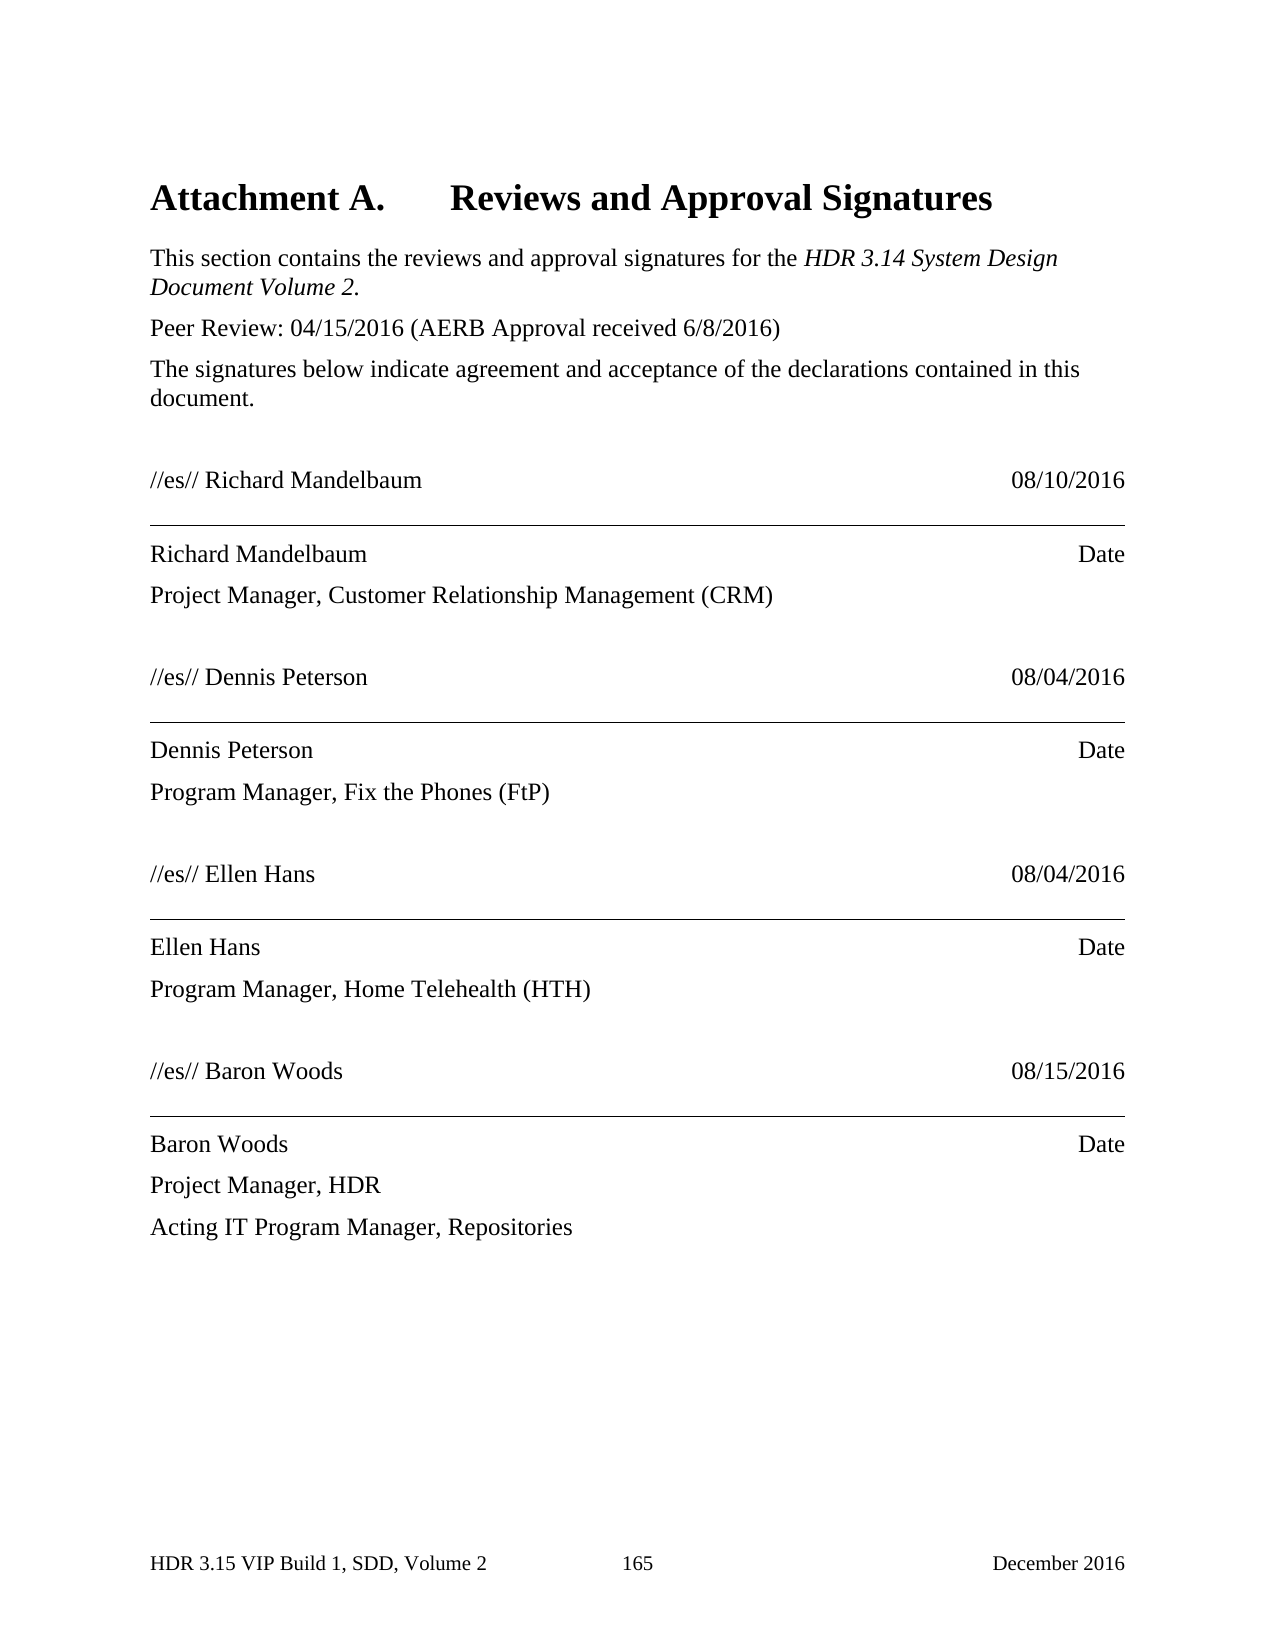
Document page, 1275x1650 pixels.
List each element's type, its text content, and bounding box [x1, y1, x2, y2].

text Ellen Hans Date [150, 932, 1125, 961]
text Reviews and Approval Signatures [150, 175, 1125, 218]
text The signatures below indicate agreement and acceptance of the declarations contained in this document. [150, 354, 1125, 412]
text //es// Dennis Peterson 08/04/2016 [150, 662, 1125, 722]
text This section contains the reviews and approval signatures for the HDR 3.14 System Design Document Volume 2. [150, 243, 1125, 301]
text Dennis Peterson Date [150, 736, 1125, 764]
text //es// Richard Mandelbaum 08/10/2016 [150, 466, 1125, 525]
text //es// Ellen Hans 08/04/2016 [150, 859, 1125, 919]
text //es// Baron Woods 08/15/2016 [150, 1056, 1125, 1116]
text Program Manager, Fix the Phones (FtP) [150, 777, 1125, 806]
text Program Manager, Home Telehealth (HTH) [150, 974, 1125, 1002]
text Project Manager, Customer Relationship Management (CRM) [150, 580, 1125, 609]
text Baron Woods Date [150, 1129, 1125, 1158]
text Acting IT Program Manager, Repositories [150, 1212, 1125, 1241]
text Project Manager, HDR [150, 1171, 1125, 1199]
text Peer Review: 04/15/2016 (AERB Approval received 6/8/2016) [150, 313, 1125, 342]
text Richard Mandelbaum Date [150, 539, 1125, 567]
